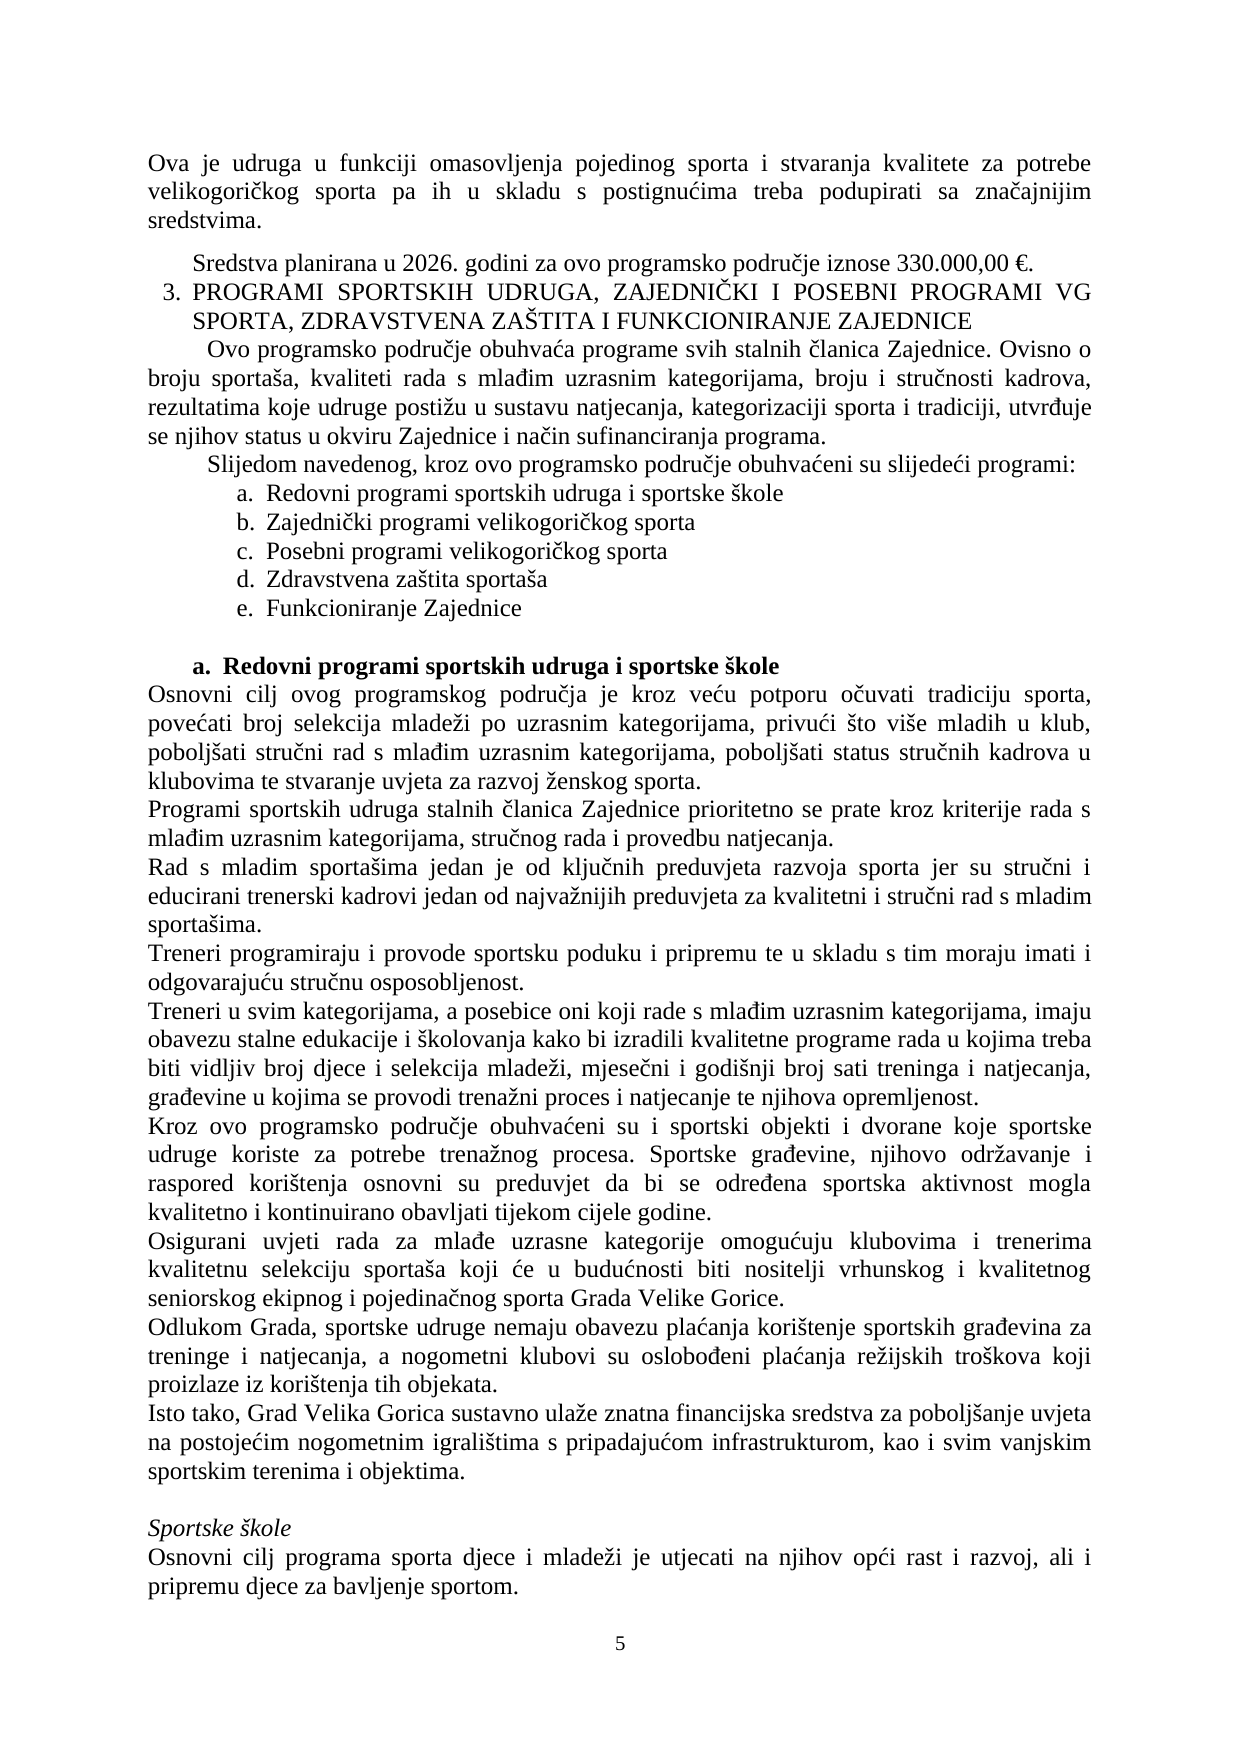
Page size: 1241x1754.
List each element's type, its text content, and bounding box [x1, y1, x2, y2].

text 3. PROGRAMI SPORTSKIH UDRUGA, ZAJEDNIČKI I POSEBNI PROGRAMI VG SPORTA, ZDRAVSTVENA ZAŠTITA I FUNKCIONIRANJE ZAJEDNICE [162, 277, 1092, 334]
text Treneri u svim kategorijama, a posebice oni koji rade s mlađim uzrasnim kategorijama, imaju obavezu stalne edukacije i školovanja kako bi izradili kvalitetne programe rada u kojima treba biti vidljiv broj djece i selekcija mladeži, mjesečni i godišnji broj sati treninga i natjecanja, građevine u kojima se provodi trenažni proces i natjecanje te njihova opremljenost. [148, 996, 1092, 1111]
text Treneri programiraju i provode sportsku poduku i pripremu te u skladu s tim moraju imati i odgovarajuću stručnu osposobljenost. [148, 938, 1092, 996]
text Isto tako, Grad Velika Gorica sustavno ulaže znatna financijska sredstva za poboljšanje uvjeta na postojećim nogometnim igralištima s pripadajućom infrastrukturom, kao i svim vanjskim sportskim terenima i objektima. [148, 1398, 1092, 1484]
text e. Funkcioniranje Zajednice [236, 593, 1092, 622]
text Kroz ovo programsko područje obuhvaćeni su i sportski objekti i dvorane koje sportske udruge koriste za potrebe trenažnog procesa. Sportske građevine, njihovo održavanje i raspored korištenja osnovni su preduvjet da bi se određena sportska aktivnost mogla kvalitetno i kontinuirano obavljati tijekom cijele godine. [148, 1111, 1092, 1226]
text b. Zajednički programi velikogoričkog sporta [236, 507, 1092, 536]
text c. Posebni programi velikogoričkog sporta [236, 536, 1092, 564]
text Osigurani uvjeti rada za mlađe uzrasne kategorije omogućuju klubovima i trenerima kvalitetnu selekciju sportaša koji će u budućnosti biti nositelji vrhunskog i kvalitetnog seniorskog ekipnog i pojedinačnog sporta Grada Velike Gorice. [148, 1226, 1092, 1312]
text Ova je udruga u funkciji omasovljenja pojedinog sporta i stvaranja kvalitete za potrebe velikogoričkog sporta pa ih u skladu s postignućima treba podupirati sa značajnijim sredstvima. [148, 148, 1092, 234]
text Ovo programsko područje obuhvaća programe svih stalnih članica Zajednice. Ovisno o broju sportaša, kvaliteti rada s mlađim uzrasnim kategorijama, broju i stručnosti kadrova, rezultatima koje udruge postižu u sustavu natjecanja, kategorizaciji sporta i tradiciji, utvrđuje se njihov status u okviru Zajednice i način sufinanciranja programa. [148, 334, 1092, 449]
text Rad s mladim sportašima jedan je od ključnih preduvjeta razvoja sporta jer su stručni i educirani trenerski kadrovi jedan od najvažnijih preduvjeta za kvalitetni i stručni rad s mladim sportašima. [148, 852, 1092, 938]
text Odlukom Grada, sportske udruge nemaju obavezu plaćanja korištenje sportskih građevina za treninge i natjecanja, a nogometni klubovi su oslobođeni plaćanja režijskih troškova koji proizlaze iz korištenja tih objekata. [148, 1312, 1092, 1398]
text Slijedom navedenog, kroz ovo programsko područje obuhvaćeni su slijedeći programi: [148, 449, 1092, 478]
text a. Redovni programi sportskih udruga i sportske škole [236, 478, 1092, 507]
text a. Redovni programi sportskih udruga i sportske škole [148, 651, 1092, 679]
text Programi sportskih udruga stalnih članica Zajednice prioritetno se prate kroz kriterije rada s mlađim uzrasnim kategorijama, stručnog rada i provedbu natjecanja. [148, 794, 1092, 852]
text Sredstva planirana u 2026. godini za ovo programsko područje iznose 330.000,00 €. [148, 248, 1092, 277]
text Osnovni cilj programa sporta djece i mladeži je utjecati na njihov opći rast i razvoj, ali i pripremu djece za bavljenje sportom. [148, 1542, 1092, 1599]
text d. Zdravstvena zaštita sportaša [236, 564, 1092, 593]
text Sportske škole [148, 1513, 1092, 1542]
text Osnovni cilj ovog programskog područja je kroz veću potporu očuvati tradiciju sporta, povećati broj selekcija mladeži po uzrasnim kategorijama, privući što više mladih u klub, poboljšati stručni rad s mlađim uzrasnim kategorijama, poboljšati status stručnih kadrova u klubovima te stvaranje uvjeta za razvoj ženskog sporta. [148, 679, 1092, 794]
